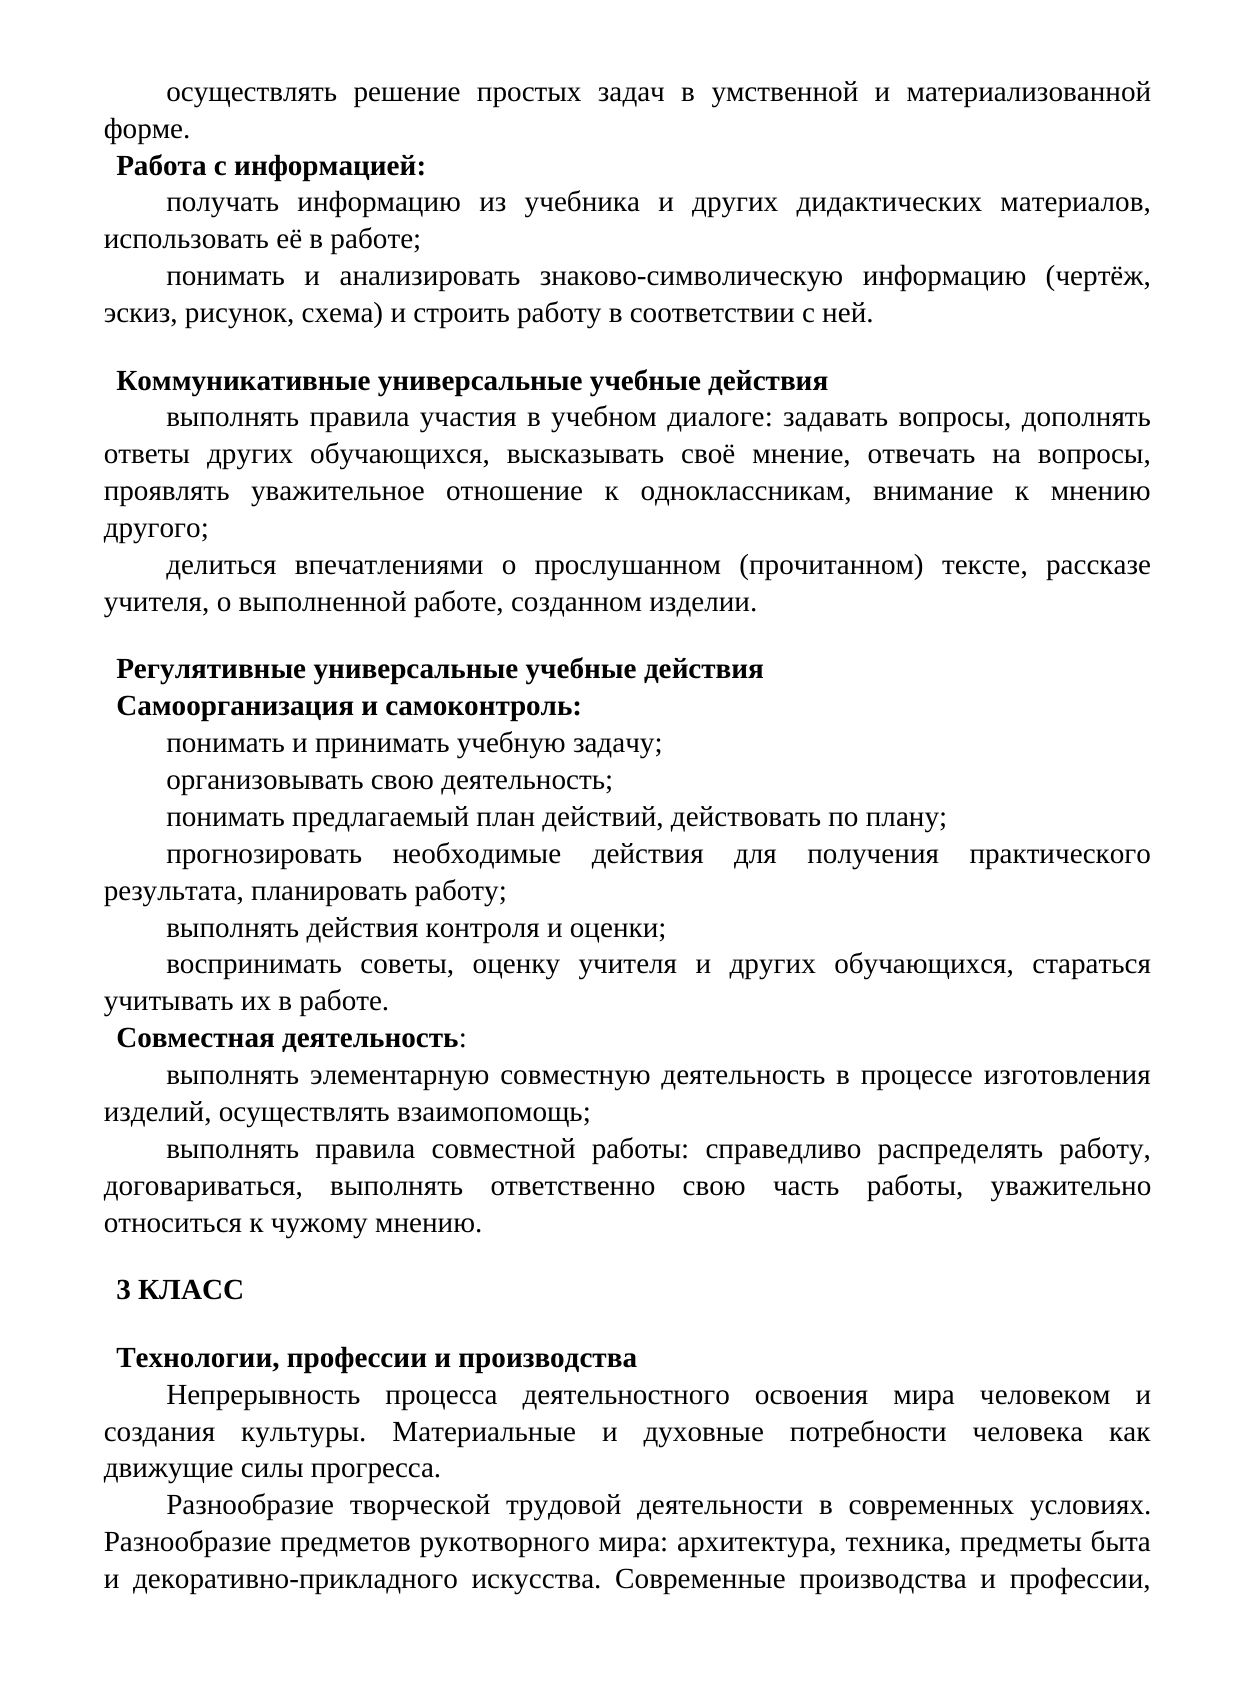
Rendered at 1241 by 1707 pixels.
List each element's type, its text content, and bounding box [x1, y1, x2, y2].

text понимать и анализировать знаково-символическую информацию (чертёж, эскиз, рисунок, схема) и строить работу в соответствии с ней. [103, 258, 1152, 329]
text выполнять действия контроля и оценки; [103, 910, 1152, 943]
text Работа с информацией: [116, 148, 1152, 181]
text воспринимать советы, оценку учителя и других обучающихся, стараться учитывать их в работе. [103, 947, 1152, 1017]
text Самоорганизация и самоконтроль: [116, 688, 1152, 722]
text делиться впечатлениями о прослушанном (прочитанном) тексте, рассказе учителя, о выполненной работе, созданном изделии. [103, 547, 1152, 617]
text выполнять элементарную совместную деятельность в процессе изготовления изделий, осуществлять взаимопомощь; [103, 1057, 1152, 1128]
text получать информацию из учебника и других дидактических материалов, использовать её в работе; [103, 184, 1152, 255]
text Регулятивные универсальные учебные действия [116, 652, 1152, 685]
text понимать и принимать учебную задачу; [103, 725, 1152, 759]
text Технологии, профессии и производства [116, 1340, 1152, 1373]
text прогнозировать необходимые действия для получения практического результата, планировать работу; [103, 836, 1152, 906]
text Непрерывность процесса деятельностного освоения мира человеком и создания культуры. Материальные и духовные потребности человека как движущие силы прогресса. [103, 1377, 1152, 1484]
text организовывать свою деятельность; [103, 762, 1152, 796]
text выполнять правила участия в учебном диалоге: задавать вопросы, дополнять ответы других обучающихся, высказывать своё мнение, отвечать на вопросы, проявлять уважительное отношение к одноклассникам, внимание к мнению другого; [103, 399, 1152, 544]
text выполнять правила совместной работы: справедливо распределять работу, договариваться, выполнять ответственно свою часть работы, уважительно относиться к чужому мнению. [103, 1131, 1152, 1238]
text 3 КЛАСС [116, 1272, 1152, 1306]
text понимать предлагаемый план действий, действовать по плану; [103, 799, 1152, 833]
text Совместная деятельность: [116, 1020, 1152, 1054]
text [103, 1487, 1152, 1595]
text осуществлять решение простых задач в умственной и материализованной форме. [103, 74, 1152, 144]
text Коммуникативные универсальные учебные действия [116, 363, 1152, 396]
